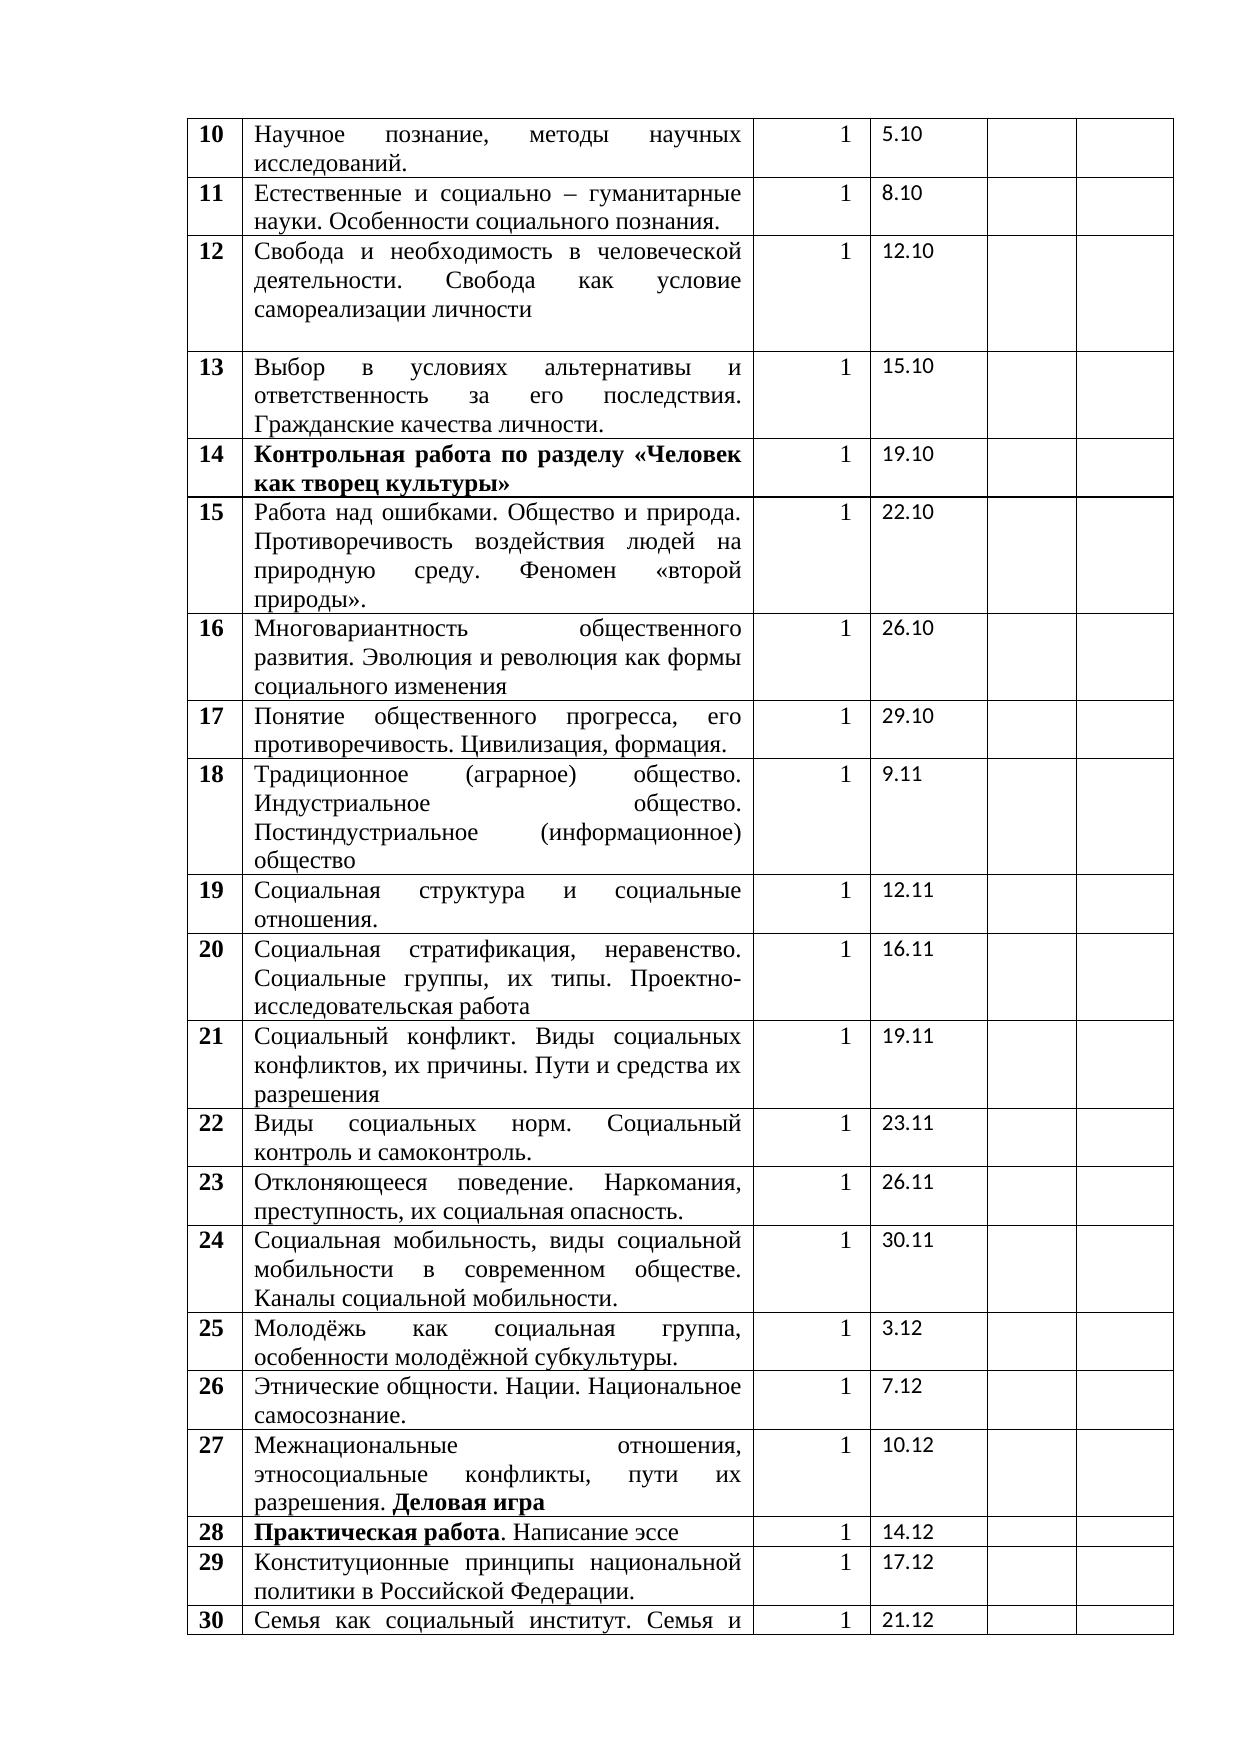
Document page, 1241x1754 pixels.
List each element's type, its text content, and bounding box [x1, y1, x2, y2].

table_cell [1077, 1226, 1173, 1312]
table_cell 3.12 [871, 1313, 987, 1370]
table_cell 12 [188, 236, 242, 351]
table_cell 26 [188, 1371, 242, 1429]
table_cell [988, 178, 1076, 235]
table_cell Социальный конфликт. Виды социальных конфликтов, их причины. Пути и средства их разрешения [243, 1021, 753, 1107]
table_cell 21 [188, 1021, 242, 1107]
table_cell 1 [754, 614, 870, 700]
table_cell Отклоняющееся поведение. Наркомания, преступность, их социальная опасность. [243, 1167, 753, 1224]
table_cell 9.11 [871, 759, 987, 874]
table_cell [988, 439, 1076, 496]
table_cell Межнациональные отношения, этносоциальные конфликты, пути их разрешения. Деловая игра [243, 1430, 753, 1516]
table_cell Выбор в условиях альтернативы и ответственность за его последствия. Гражданские качества личности. [243, 352, 753, 438]
table_cell 26.10 [871, 614, 987, 700]
table_cell [988, 701, 1076, 758]
table_cell 1 [754, 1109, 870, 1166]
table_cell Свобода и необходимость в человеческой деятельности. Свобода как условие самореализации личности [243, 236, 753, 351]
table_cell 14 [188, 439, 242, 496]
table_cell 1 [754, 1167, 870, 1224]
table_cell Конституционные принципы национальной политики в Российской Федерации. [243, 1547, 753, 1604]
table_cell [988, 236, 1076, 351]
table_cell Социальная структура и социальные отношения. [243, 875, 753, 933]
table_cell [1077, 119, 1173, 177]
table_cell [988, 1547, 1076, 1604]
table_cell 10 [188, 119, 242, 177]
table_cell [988, 1109, 1076, 1166]
table_cell Виды социальных норм. Социальный контроль и самоконтроль. [243, 1109, 753, 1166]
table_cell [1077, 875, 1173, 933]
table_cell [1077, 759, 1173, 874]
table_cell 19.11 [871, 1021, 987, 1107]
table_cell 15 [188, 498, 242, 612]
table_cell 1 [754, 1226, 870, 1312]
table_cell 15.10 [871, 352, 987, 438]
table_cell Понятие общественного прогресса, его противоречивость. Цивилизация, формация. [243, 701, 753, 758]
table_cell [1077, 1547, 1173, 1604]
table_cell 1 [754, 1517, 870, 1546]
table_cell 1 [754, 498, 870, 612]
table_cell 1 [754, 1021, 870, 1107]
table_cell 13 [188, 352, 242, 438]
table_cell Научное познание, методы научных исследований. [243, 119, 753, 177]
table_cell 1 [754, 1430, 870, 1516]
table_cell 22 [188, 1109, 242, 1166]
table_cell 25 [188, 1313, 242, 1370]
table_cell 28 [188, 1517, 242, 1546]
table_cell 12.10 [871, 236, 987, 351]
table_cell [1077, 701, 1173, 758]
table_cell [988, 1606, 1076, 1634]
table_cell [988, 875, 1076, 933]
table_cell [988, 614, 1076, 700]
table_cell 1 [754, 236, 870, 351]
table_cell [988, 759, 1076, 874]
table_cell 24 [188, 1226, 242, 1312]
table_cell 8.10 [871, 178, 987, 235]
table_cell 17.12 [871, 1547, 987, 1604]
table_cell 19 [188, 875, 242, 933]
table_cell 11 [188, 178, 242, 235]
table_cell Практическая работа. Написание эссе [243, 1517, 753, 1546]
table_cell [1077, 1167, 1173, 1224]
table_cell [988, 119, 1076, 177]
table_cell 17 [188, 701, 242, 758]
table_cell 16 [188, 614, 242, 700]
table_cell 29.10 [871, 701, 987, 758]
table_cell 12.11 [871, 875, 987, 933]
table_cell [988, 934, 1076, 1020]
table_cell Традиционное (аграрное) общество. Индустриальное общество. Постиндустриальное (информационное) общество [243, 759, 753, 874]
table_cell Работа над ошибками. Общество и природа. Противоречивость воздействия людей на природную среду. Феномен «второй природы». [243, 498, 753, 612]
table_cell 20 [188, 934, 242, 1020]
table_cell Контрольная работа по разделу «Человек как творец культуры» [243, 439, 753, 496]
table_cell 27 [188, 1430, 242, 1516]
table_cell [1077, 236, 1173, 351]
table_cell 30.11 [871, 1226, 987, 1312]
table_cell 5.10 [871, 119, 987, 177]
table_cell [1077, 1313, 1173, 1370]
table_cell 19.10 [871, 439, 987, 496]
table_cell 29 [188, 1547, 242, 1604]
table_cell 21.12 [871, 1606, 987, 1634]
table_cell 1 [754, 178, 870, 235]
table_cell 1 [754, 439, 870, 496]
table_cell [1077, 1021, 1173, 1107]
table_cell [1077, 1517, 1173, 1546]
table_cell 1 [754, 875, 870, 933]
table_cell Этнические общности. Нации. Национальное самосознание. [243, 1371, 753, 1429]
table_cell 7.12 [871, 1371, 987, 1429]
table_cell 1 [754, 119, 870, 177]
table_cell 1 [754, 759, 870, 874]
table_cell [988, 1167, 1076, 1224]
table_cell [1077, 1371, 1173, 1429]
table_cell Социальная стратификация, неравенство. Социальные группы, их типы. Проектно-исследовательская работа [243, 934, 753, 1020]
table_cell 14.12 [871, 1517, 987, 1546]
table_cell [1077, 178, 1173, 235]
table_cell [1077, 352, 1173, 438]
table_cell 23 [188, 1167, 242, 1224]
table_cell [243, 1606, 753, 1634]
table_cell [1077, 614, 1173, 700]
table_cell Молодёжь как социальная группа, особенности молодёжной субкультуры. [243, 1313, 753, 1370]
table_cell 1 [754, 701, 870, 758]
table_cell [988, 1430, 1076, 1516]
table_cell 18 [188, 759, 242, 874]
table_cell [1077, 934, 1173, 1020]
table_cell 1 [754, 352, 870, 438]
table_cell [988, 1371, 1076, 1429]
table_cell 1 [754, 1606, 870, 1634]
table_cell Естественные и социально – гуманитарные науки. Особенности социального познания. [243, 178, 753, 235]
table_cell 1 [754, 934, 870, 1020]
table_cell [1077, 498, 1173, 612]
table_cell Социальная мобильность, виды социальной мобильности в современном обществе. Каналы социальной мобильности. [243, 1226, 753, 1312]
table_cell [988, 1021, 1076, 1107]
table_cell [988, 1313, 1076, 1370]
table_cell [1077, 1109, 1173, 1166]
table_cell 16.11 [871, 934, 987, 1020]
table_cell [1077, 1606, 1173, 1634]
table_cell 26.11 [871, 1167, 987, 1224]
table_cell 30 [188, 1606, 242, 1634]
table_cell 1 [754, 1547, 870, 1604]
table_cell [1077, 439, 1173, 496]
table_cell 22.10 [871, 498, 987, 612]
table_cell 1 [754, 1313, 870, 1370]
table_cell [988, 1517, 1076, 1546]
table_cell 10.12 [871, 1430, 987, 1516]
table_cell 1 [754, 1371, 870, 1429]
table_cell [988, 1226, 1076, 1312]
table_cell [988, 352, 1076, 438]
table_cell [988, 498, 1076, 612]
table_cell 23.11 [871, 1109, 987, 1166]
table_cell [1077, 1430, 1173, 1516]
table_cell Многовариантность общественного развития. Эволюция и революция как формы социального изменения [243, 614, 753, 700]
